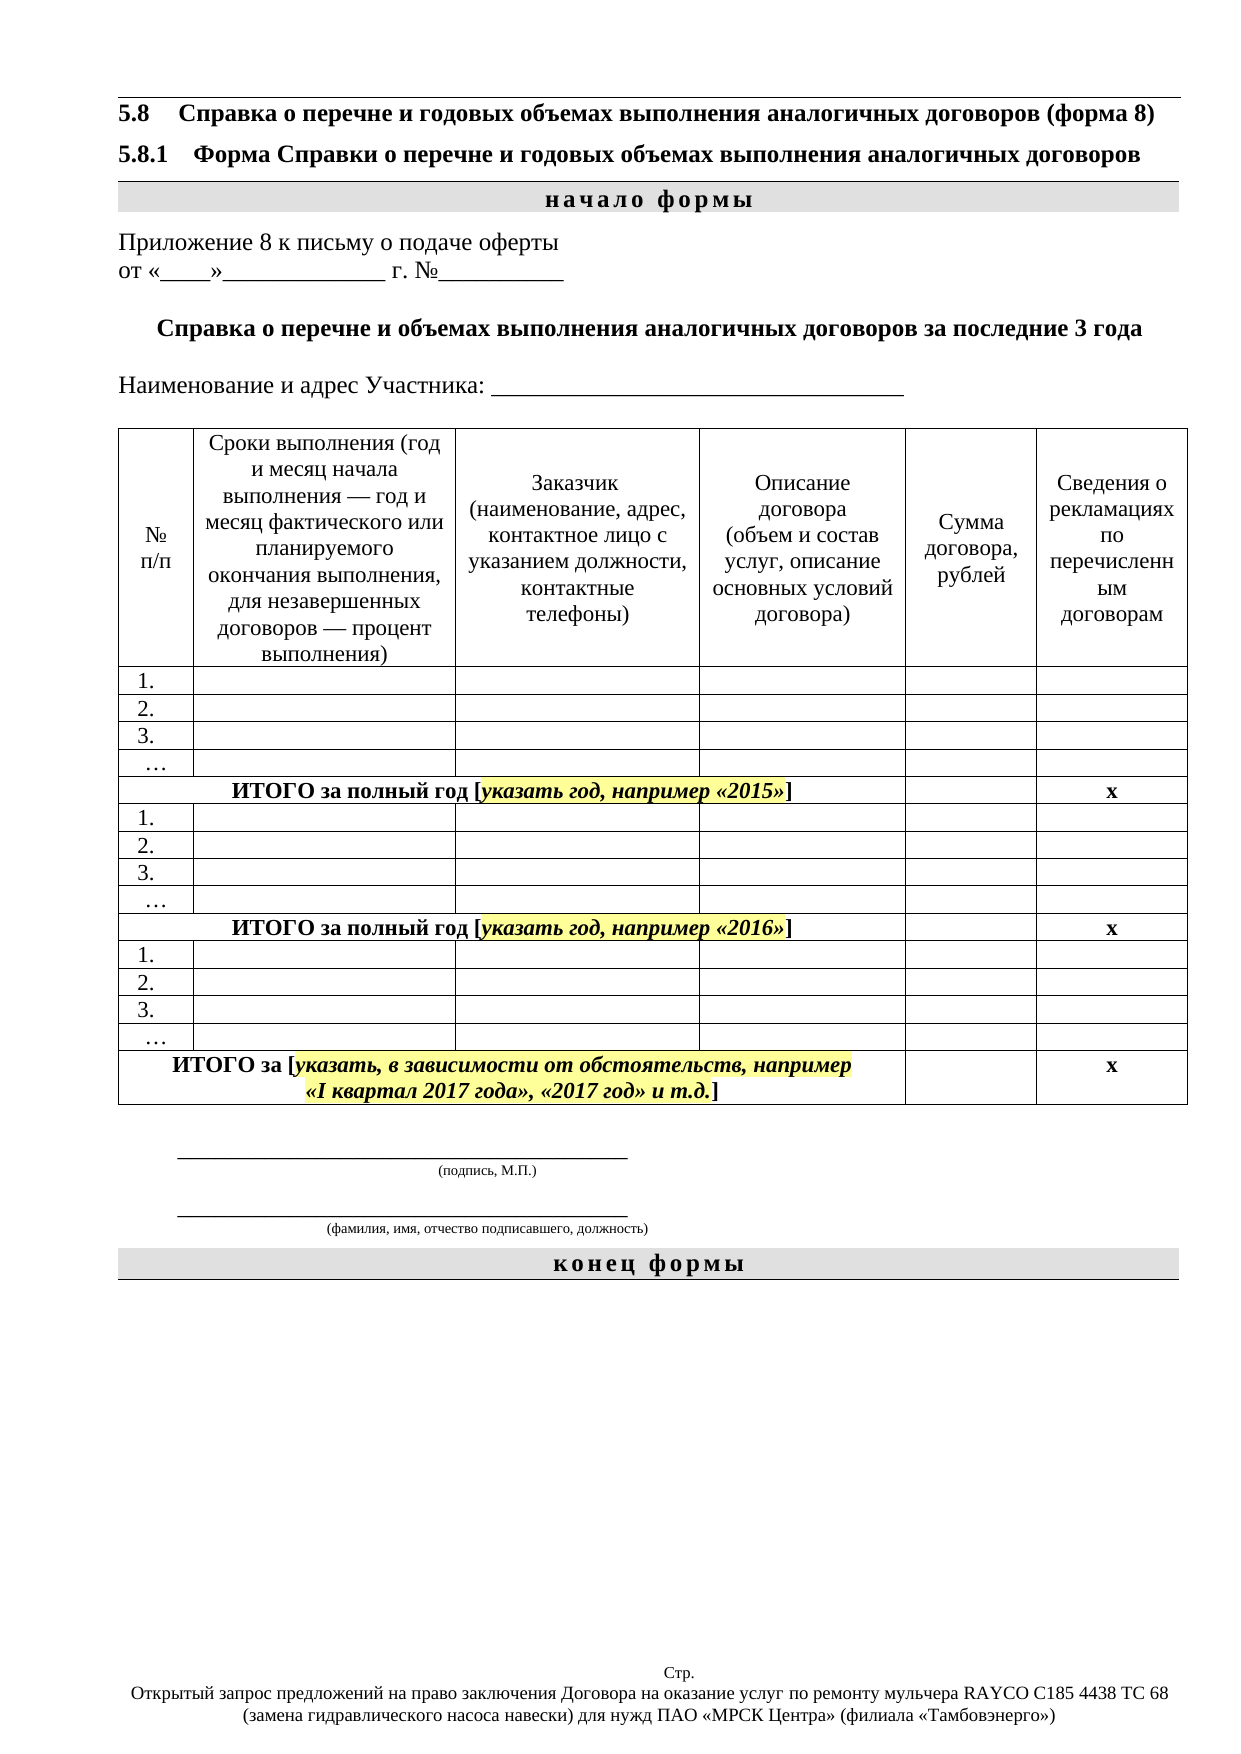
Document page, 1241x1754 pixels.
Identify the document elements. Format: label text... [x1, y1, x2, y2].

table_cell [1037, 804, 1187, 831]
text конец формы [118, 1248, 1179, 1279]
table_cell [1037, 941, 1187, 968]
table_cell [1037, 832, 1187, 858]
table_cell [700, 886, 905, 913]
table_cell [906, 941, 1036, 968]
table_header № п/п [119, 429, 193, 666]
table_cell [119, 804, 193, 831]
table_cell [906, 886, 1036, 913]
subtitle Справка о перечне и годовых объемах выполнения аналогичных договоров (форма 8) [118, 98, 1181, 127]
table_cell [700, 969, 905, 995]
table_cell [194, 941, 455, 968]
table_cell [119, 969, 193, 995]
text (фамилия, имя, отчество подписавшего, должность) [118, 1219, 797, 1248]
text ____________________________________ [118, 1191, 1181, 1219]
table_cell [456, 996, 699, 1022]
table_cell [700, 722, 905, 748]
table_cell х [1037, 1051, 1187, 1103]
table_cell [194, 969, 455, 995]
table_cell [1037, 695, 1187, 721]
table_cell [119, 832, 193, 858]
table_cell [119, 859, 193, 885]
table_cell [456, 695, 699, 721]
table_cell [1037, 750, 1187, 776]
table_cell [1037, 722, 1187, 748]
table_cell [456, 832, 699, 858]
table_cell … [119, 886, 193, 913]
table_cell [194, 886, 455, 913]
text ____________________________________ [118, 1133, 1181, 1162]
table_cell ИТОГО за полный год [указать год, например «2015»] [119, 777, 481, 803]
table_cell [906, 1024, 1036, 1050]
table_cell х [1037, 914, 1187, 940]
table_cell [456, 750, 699, 776]
subtitle Форма Справки о перечне и годовых объемах выполнения аналогичных договоров [118, 139, 1181, 168]
table_cell [700, 859, 905, 885]
table_cell [119, 996, 193, 1022]
table_cell [700, 996, 905, 1022]
table_cell [906, 996, 1036, 1022]
table_cell ИТОГО за полный год [указать год, например «2016»] [785, 914, 905, 940]
table_cell [700, 667, 905, 694]
table_cell ИТОГО за [указать, в зависимости от обстоятельств, например «I квартал 2017 года», «2017 год» и т.д.] [711, 1051, 905, 1103]
table_cell [194, 722, 455, 748]
table_cell ИТОГО за полный год [указать год, например «2015»] [785, 777, 905, 803]
table_cell [1037, 886, 1187, 913]
table_header Заказчик (наименование, адрес, контактное лицо с указанием должности, контактные телефоны) [456, 429, 699, 666]
table_cell [194, 832, 455, 858]
table_header Описание договора (объем и состав услуг, описание основных условий договора) [700, 429, 905, 666]
table_cell [456, 1024, 699, 1050]
table_cell х [1037, 777, 1187, 803]
table_cell [700, 804, 905, 831]
table_cell [456, 667, 699, 694]
table_cell [194, 750, 455, 776]
text (подпись, М.П.) [118, 1162, 797, 1191]
table_cell [700, 941, 905, 968]
table_cell [906, 859, 1036, 885]
table_cell [700, 695, 905, 721]
table_cell ИТОГО за [указать, в зависимости от обстоятельств, например «I квартал 2017 года», «2017 год» и т.д.] [119, 1051, 305, 1103]
table_cell [194, 695, 455, 721]
table_cell [119, 941, 193, 968]
table_cell [194, 1024, 455, 1050]
table_cell [194, 667, 455, 694]
text Наименование и адрес Участника: _________________________________ [118, 371, 1181, 399]
table_cell [906, 695, 1036, 721]
table_header Сумма договора, рублей [906, 429, 1036, 666]
table_cell [1037, 667, 1187, 694]
text Приложение 8 к письму о подаче оферты от «____»_____________ г. №__________ [118, 227, 1181, 284]
table_cell [456, 969, 699, 995]
table_cell [906, 1051, 1036, 1103]
table_cell [194, 859, 455, 885]
table_cell [1037, 1024, 1187, 1050]
table_cell [906, 804, 1036, 831]
table_cell [906, 722, 1036, 748]
table_cell … [119, 1024, 193, 1050]
table_cell [1037, 969, 1187, 995]
table_cell [906, 777, 1036, 803]
table_header Сведения о рекламациях по перечисленным договорам [1037, 429, 1187, 666]
table_cell [1037, 859, 1187, 885]
table_cell [906, 914, 1036, 940]
table_cell ИТОГО за полный год [указать год, например «2016»] [119, 914, 481, 940]
table_cell [700, 832, 905, 858]
text Справка о перечне и объемах выполнения аналогичных договоров за последние 3 года [118, 313, 1181, 342]
table_cell [119, 722, 193, 748]
table_cell [456, 804, 699, 831]
table_cell [700, 1024, 905, 1050]
table_cell [456, 886, 699, 913]
table_cell [906, 667, 1036, 694]
table_header Сроки выполнения (год и месяц начала выполнения — год и месяц фактического или планируемого окончания выполнения, для незавершенных договоров — процент выполнения) [194, 429, 455, 666]
table_cell … [119, 750, 193, 776]
table_cell [456, 941, 699, 968]
table_cell [906, 969, 1036, 995]
text начало формы [118, 182, 1179, 212]
table_cell [119, 667, 193, 694]
table_cell [194, 804, 455, 831]
table_cell [194, 996, 455, 1022]
table_cell [456, 859, 699, 885]
table_cell [906, 832, 1036, 858]
table_cell [1037, 996, 1187, 1022]
table_cell [456, 722, 699, 748]
table_cell [700, 750, 905, 776]
table_cell [119, 695, 193, 721]
table_cell [906, 750, 1036, 776]
